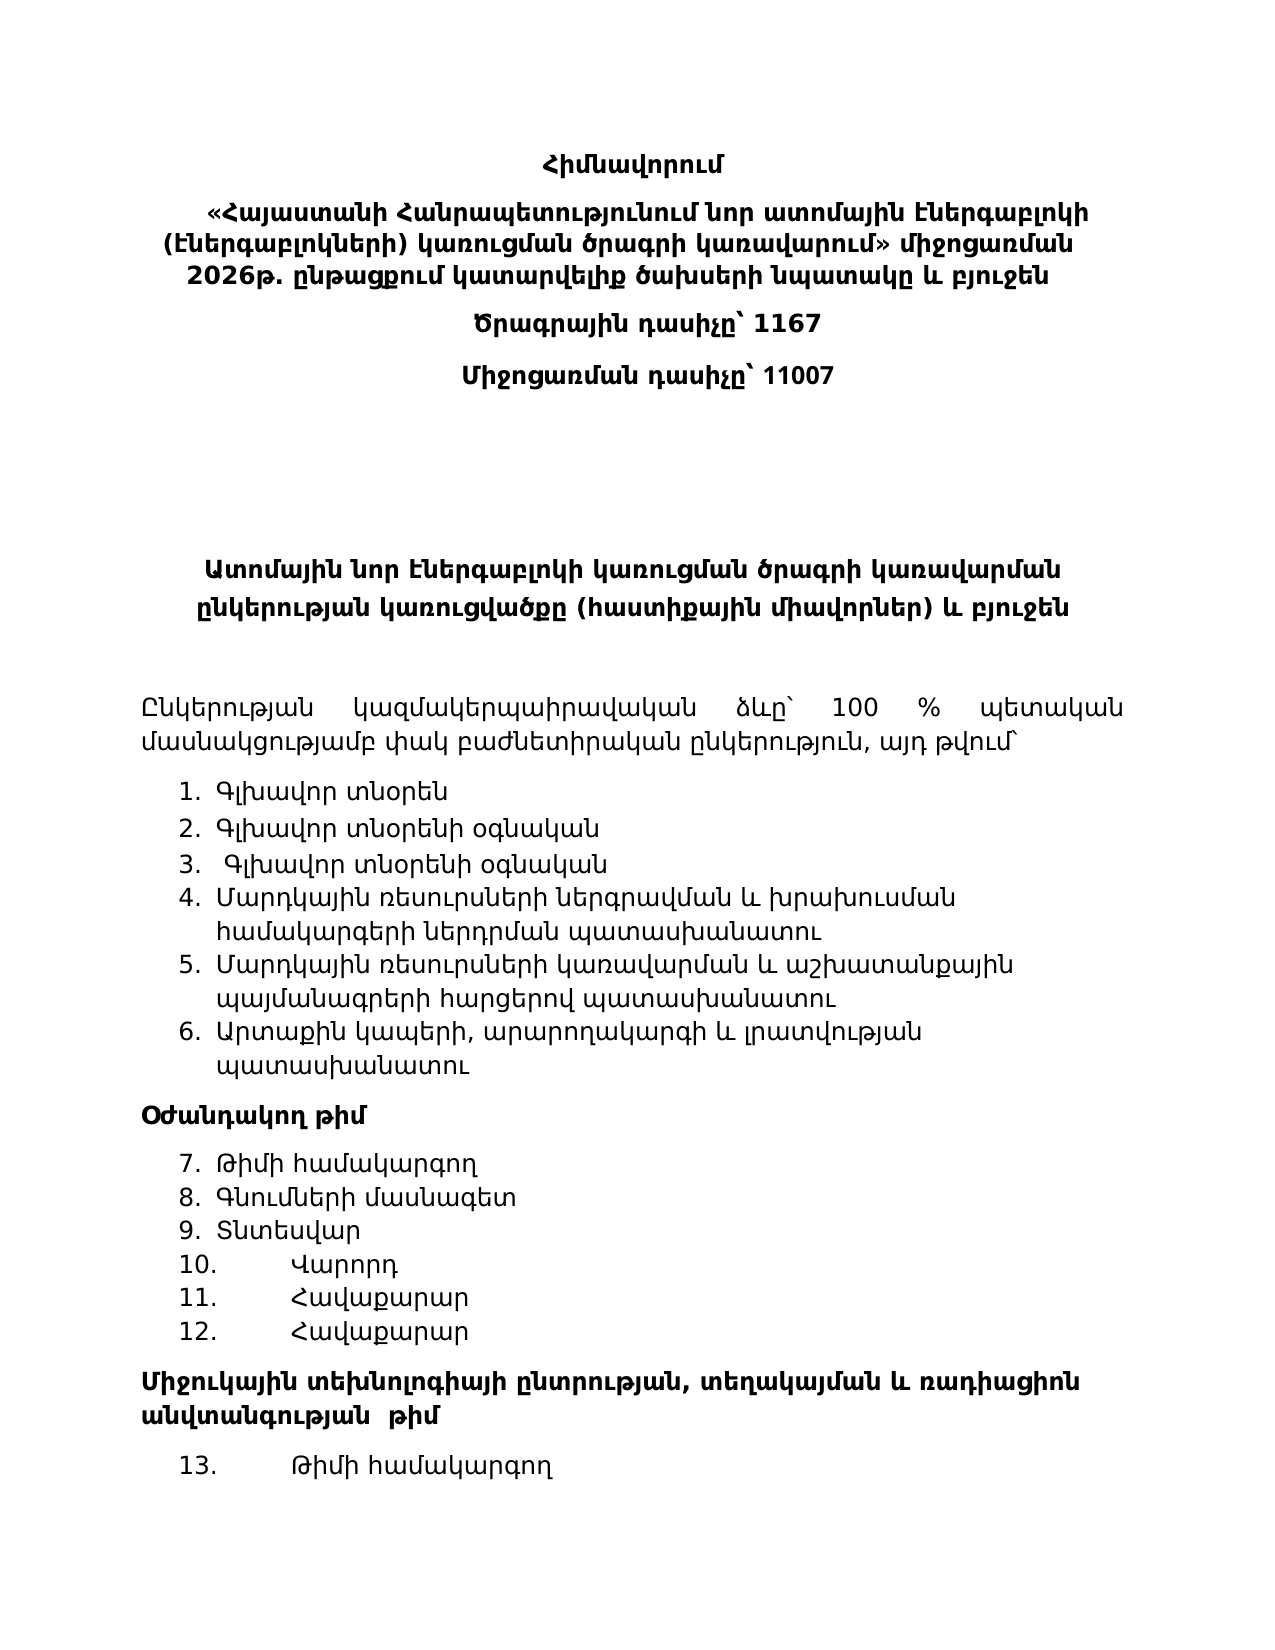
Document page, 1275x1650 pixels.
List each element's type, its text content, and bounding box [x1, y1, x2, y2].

text Հիմնավորում [141, 150, 1125, 179]
list Գնումների մասնագետ [178, 1183, 1125, 1212]
text Ընկերության կազմակերպաիրավական ձևը՝ 100 % պետական մասնակցությամբ փակ բաժնետիրական ընկերություն, այդ թվում՝ [141, 693, 1125, 756]
list Թիմի համակարգող [178, 1451, 1125, 1480]
list Հավաքարար [178, 1317, 1125, 1346]
list Մարդկային ռեսուրսների ներգրավման և խրախուսման համակարգերի ներդրման պատասխանատու [178, 883, 1125, 946]
text Օժանդակող թիմ [141, 1101, 1125, 1130]
text Ծրագրային դասիչը՝ 1167 [111, 309, 1125, 338]
list Արտաքին կապերի, արարողակարգի և լրատվության պատասխանատու [178, 1017, 1125, 1080]
list Մարդկային ռեսուրսների կառավարման և աշխատանքային պայմանագրերի հարցերով պատասխանատու [178, 950, 1125, 1013]
text Միջուկային տեխնոլոգիայի ընտրության, տեղակայման և ռադիացիոն անվտանգության թիմ [141, 1367, 1125, 1430]
text «Հայաստանի Հանրապետությունում նոր ատոմային էներգաբլոկի (էներգաբլոկների) կառուցման ծրագրի կառավարում» միջոցառման 2026թ. ընթացքում կատարվելիք ծախսերի նպատակը և բյուջեն [111, 198, 1125, 290]
list Թիմի համակարգող [178, 1149, 1125, 1178]
list Գլխավոր տնօրենի օգնական [178, 850, 1125, 879]
list Տնտեսվար [178, 1216, 1125, 1246]
list Հավաքարար [178, 1283, 1125, 1313]
list Գլխավոր տնօրենի օգնական [178, 811, 1125, 845]
list Գլխավոր տնօրեն [178, 777, 1125, 806]
text Ատոմային նոր էներգաբլոկի կառուցման ծրագրի կառավարման ընկերության կառուցվածքը (հաստիքային միավորներ) և բյուջեն [141, 555, 1125, 623]
list Վարորդ [178, 1250, 1125, 1279]
text Միջոցառման դասիչը՝ 11007 [111, 357, 1125, 391]
